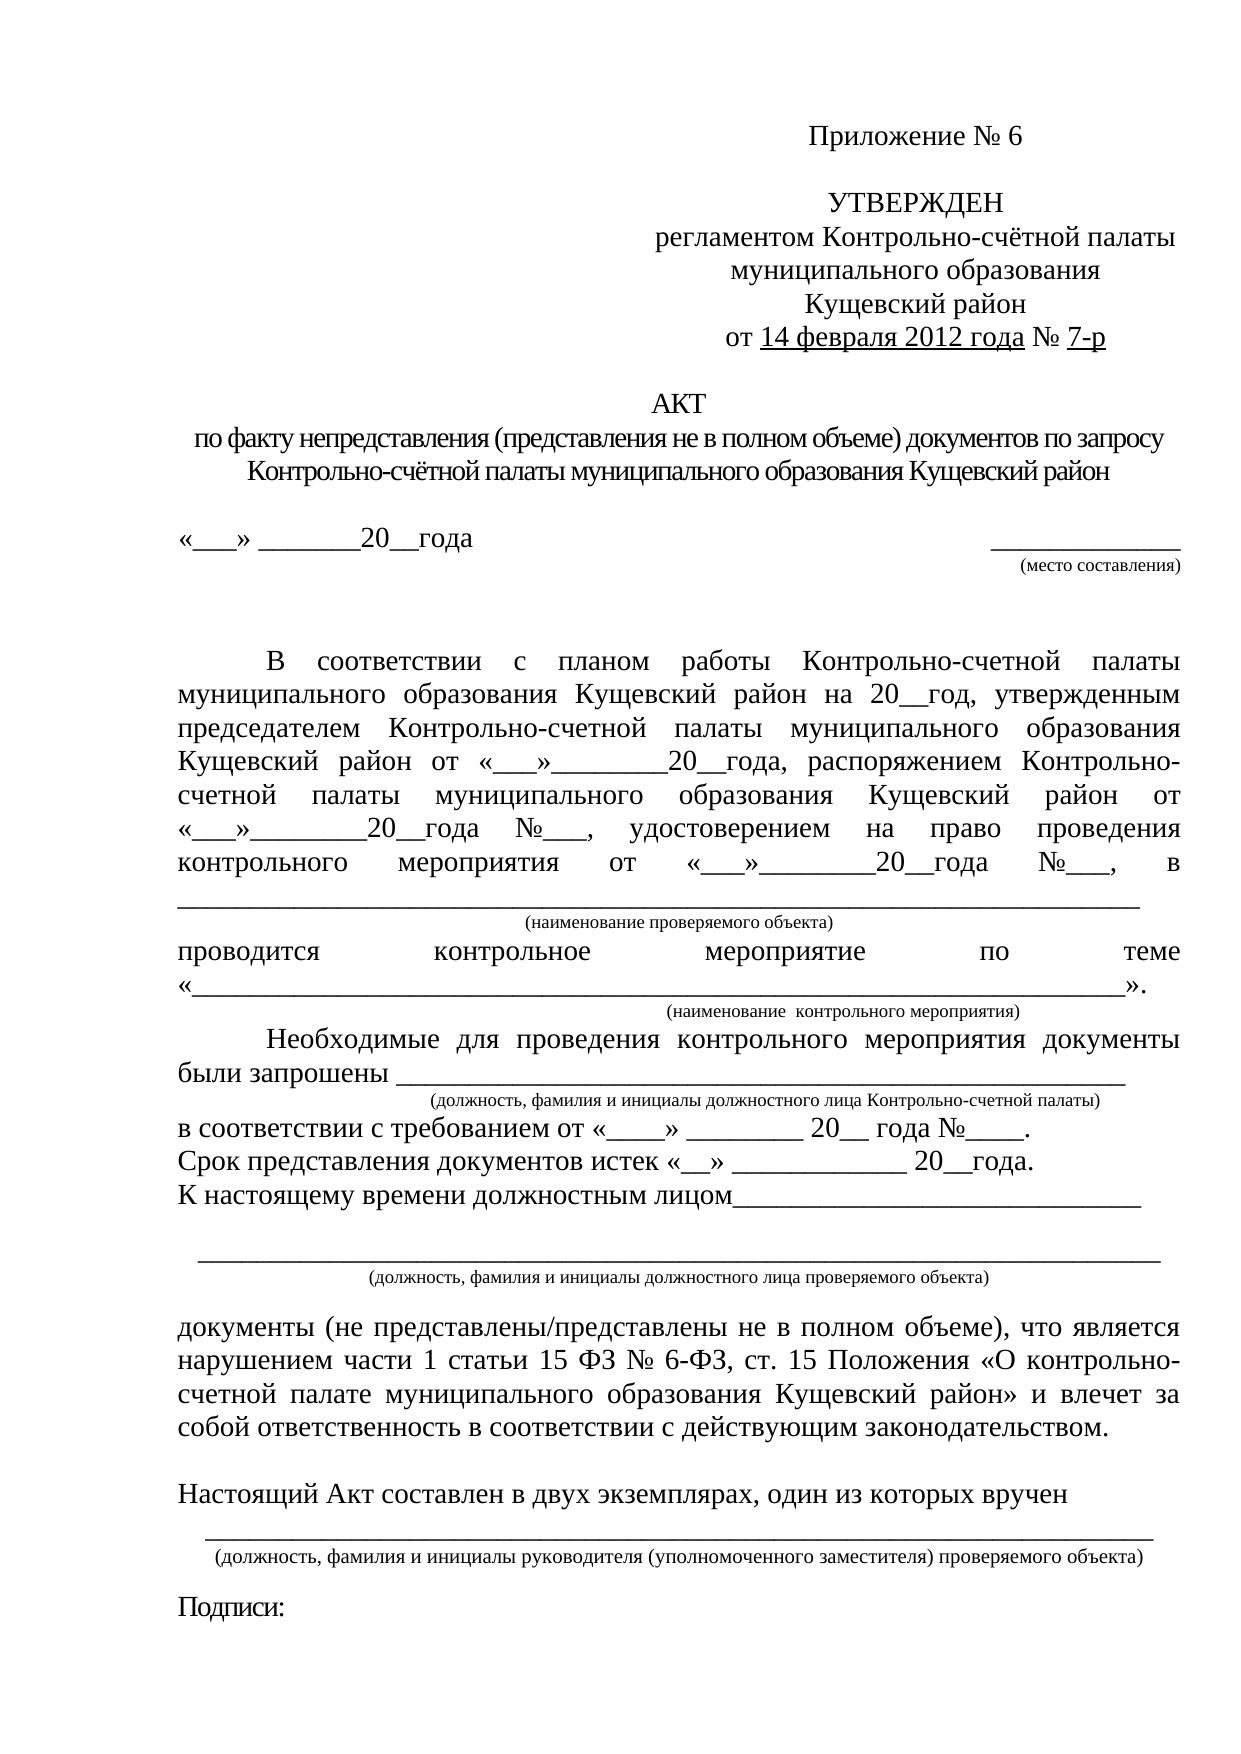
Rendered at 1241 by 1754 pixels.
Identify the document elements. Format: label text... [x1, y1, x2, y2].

text «___» _______20__года _____________ [177, 521, 1181, 554]
text Необходимые для проведения контрольного мероприятия документы были запрошены __________________________________________________ [177, 1021, 1181, 1088]
text от 14 февраля 2012 года № 7-р [177, 319, 1181, 353]
text Настоящий Акт составлен в двух экземплярах, один из которых вручен [177, 1477, 1181, 1510]
text в соответствии с требованием от «____» ________ 20__ года №____. [177, 1110, 1181, 1143]
text (наименование контрольного мероприятия) [177, 1000, 1181, 1021]
text _________________________________________________________________ [177, 1510, 1181, 1544]
text __________________________________________________________________ [177, 1232, 1181, 1266]
text документы (не представлены/представлены не в полном объеме), что является нарушением части 1 статьи 15 ФЗ № 6-ФЗ, ст. 15 Положения «О контрольно-счетной палате муниципального образования Кущевский район» и влечет за собой ответственность в соответствии с действующим законодательством. [177, 1309, 1181, 1443]
text регламентом Контрольно-счётной палаты [177, 219, 1181, 252]
text (должность, фамилия и инициалы должностного лица проверяемого объекта) [177, 1266, 1181, 1287]
text (место составления) [177, 554, 1181, 576]
text проводится контрольное мероприятие по теме «________________________________________________________________». [177, 933, 1181, 1000]
text УТВЕРЖДЕН [177, 185, 1181, 219]
text Приложение № 6 [177, 118, 1181, 152]
text (должность, фамилия и инициалы должностного лица Контрольно-счетной палаты) [177, 1088, 1181, 1110]
text Кущевский район [177, 286, 1181, 319]
text (должность, фамилия и инициалы руководителя (уполномоченного заместителя) проверяемого объекта) [177, 1544, 1181, 1568]
text В соответствии с планом работы Контрольно-счетной палаты муниципального образования Кущевский район на 20__год, утвержденным председателем Контрольно-счетной палаты муниципального образования Кущевский район от «___»________20__года, распоряжением Контрольно-счетной палаты муниципального образования Кущевский район от «___»________20__года №___, удостоверением на право проведения контрольного мероприятия от «___»________20__года №___, в __________________________________________________________________ [177, 643, 1181, 911]
text (наименование проверяемого объекта) [177, 911, 1181, 933]
text Срок представления документов истек «__» ____________ 20__года. [177, 1143, 1181, 1177]
text по факту непредставления (представления не в полном объеме) документов по запросу Контрольно-счётной палаты муниципального образования Кущевский район [177, 420, 1181, 487]
text Подписи: [177, 1589, 1181, 1623]
text К настоящему времени должностным лицом____________________________ [177, 1177, 1181, 1211]
text муниципального образования [177, 252, 1181, 286]
text АКТ [177, 386, 1181, 420]
